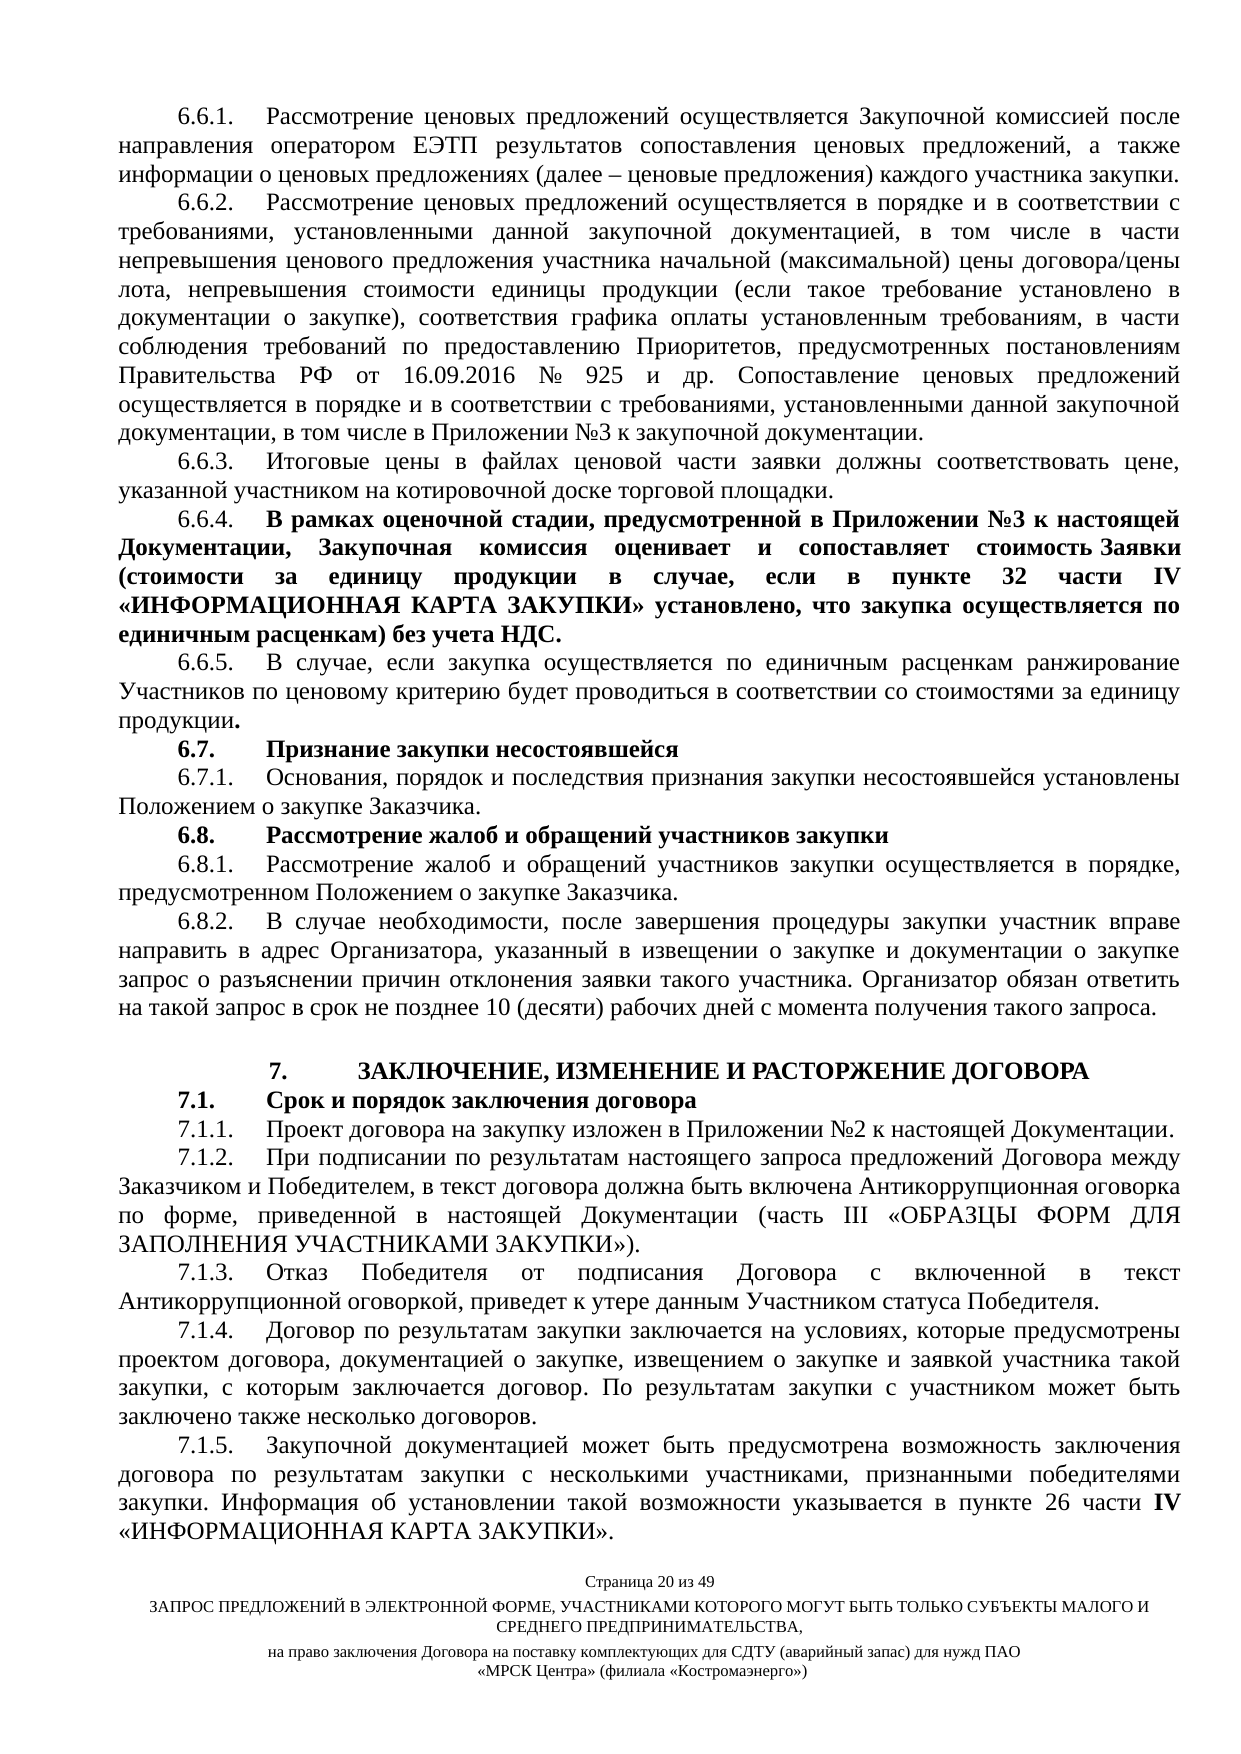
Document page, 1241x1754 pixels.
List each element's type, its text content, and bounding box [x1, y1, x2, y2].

subtitle Рассмотрение жалоб и обращений участников закупки [118, 820, 1181, 849]
subtitle Признание закупки несостоявшейся [118, 734, 1181, 762]
subtitle ЗАКЛЮЧЕНИЕ, ИЗМЕНЕНИЕ И РАСТОРЖЕНИЕ ДОГОВОРА [118, 1056, 1181, 1085]
subtitle В рамках оценочной стадии, предусмотренной в Приложении №3 к настоящей Документации, Закупочная комиссия оценивает и сопоставляет стоимость Заявки (стоимости за единицу продукции в случае, если в пункте 32 части IV «ИНФОРМАЦИОННАЯ КАРТА ЗАКУПКИ» установлено, что закупка осуществляется по единичным расценкам) без учета НДС. [118, 504, 1181, 647]
subtitle Проект договора на закупку изложен в Приложении №2 к настоящей Документации. [118, 1114, 1181, 1142]
subtitle Рассмотрение жалоб и обращений участников закупки осуществляется в порядке, предусмотренном Положением о закупке Заказчика. [118, 849, 1181, 906]
subtitle Рассмотрение ценовых предложений осуществляется Закупочной комиссией после направления оператором ЕЭТП результатов сопоставления ценовых предложений, а также информации о ценовых предложениях (далее – ценовые предложения) каждого участника закупки. [118, 101, 1181, 187]
subtitle Закупочной документацией может быть предусмотрена возможность заключения договора по результатам закупки с несколькими участниками, признанными победителями закупки. Информация об установлении такой возможности указывается в пункте 26 части IV «ИНФОРМАЦИОННАЯ КАРТА ЗАКУПКИ». [118, 1430, 1181, 1545]
subtitle Итоговые цены в файлах ценовой части заявки должны соответствовать цене, указанной участником на котировочной доске торговой площадки. [118, 446, 1181, 504]
subtitle Отказ Победителя от подписания Договора с включенной в текст Антикоррупционной оговоркой, приведет к утере данным Участником статуса Победителя. [118, 1257, 1181, 1315]
subtitle При подписании по результатам настоящего запроса предложений Договора между Заказчиком и Победителем, в текст договора должна быть включена Антикоррупционная оговорка по форме, приведенной в настоящей Документации (часть III «ОБРАЗЦЫ ФОРМ ДЛЯ ЗАПОЛНЕНИЯ УЧАСТНИКАМИ ЗАКУПКИ»). [118, 1142, 1181, 1257]
subtitle Рассмотрение ценовых предложений осуществляется в порядке и в соответствии с требованиями, установленными данной закупочной документацией, в том числе в части непревышения ценового предложения участника начальной (максимальной) цены договора/цены лота, непревышения стоимости единицы продукции (если такое требование установлено в документации о закупке), соответствия графика оплаты установленным требованиям, в части соблюдения требований по предоставлению Приоритетов, предусмотренных постановлениям Правительства РФ от 16.09.2016 № 925 и др. Сопоставление ценовых предложений осуществляется в порядке и в соответствии с требованиями, установленными данной закупочной документации, в том числе в Приложении №3 к закупочной документации. [118, 187, 1181, 446]
subtitle Срок и порядок заключения договора [118, 1085, 1181, 1114]
subtitle Договор по результатам закупки заключается на условиях, которые предусмотрены проектом договора, документацией о закупке, извещением о закупке и заявкой участника такой закупки, с которым заключается договор. По результатам закупки с участником может быть заключено также несколько договоров. [118, 1315, 1181, 1430]
subtitle В случае, если закупка осуществляется по единичным расценкам ранжирование Участников по ценовому критерию будет проводиться в соответствии со стоимостями за единицу продукции. [118, 647, 1181, 734]
subtitle Основания, порядок и последствия признания закупки несостоявшейся установлены Положением о закупке Заказчика. [118, 762, 1181, 820]
subtitle В случае необходимости, после завершения процедуры закупки участник вправе направить в адрес Организатора, указанный в извещении о закупке и документации о закупке запрос о разъяснении причин отклонения заявки такого участника. Организатор обязан ответить на такой запрос в срок не позднее 10 (десяти) рабочих дней с момента получения такого запроса. [118, 906, 1181, 1021]
